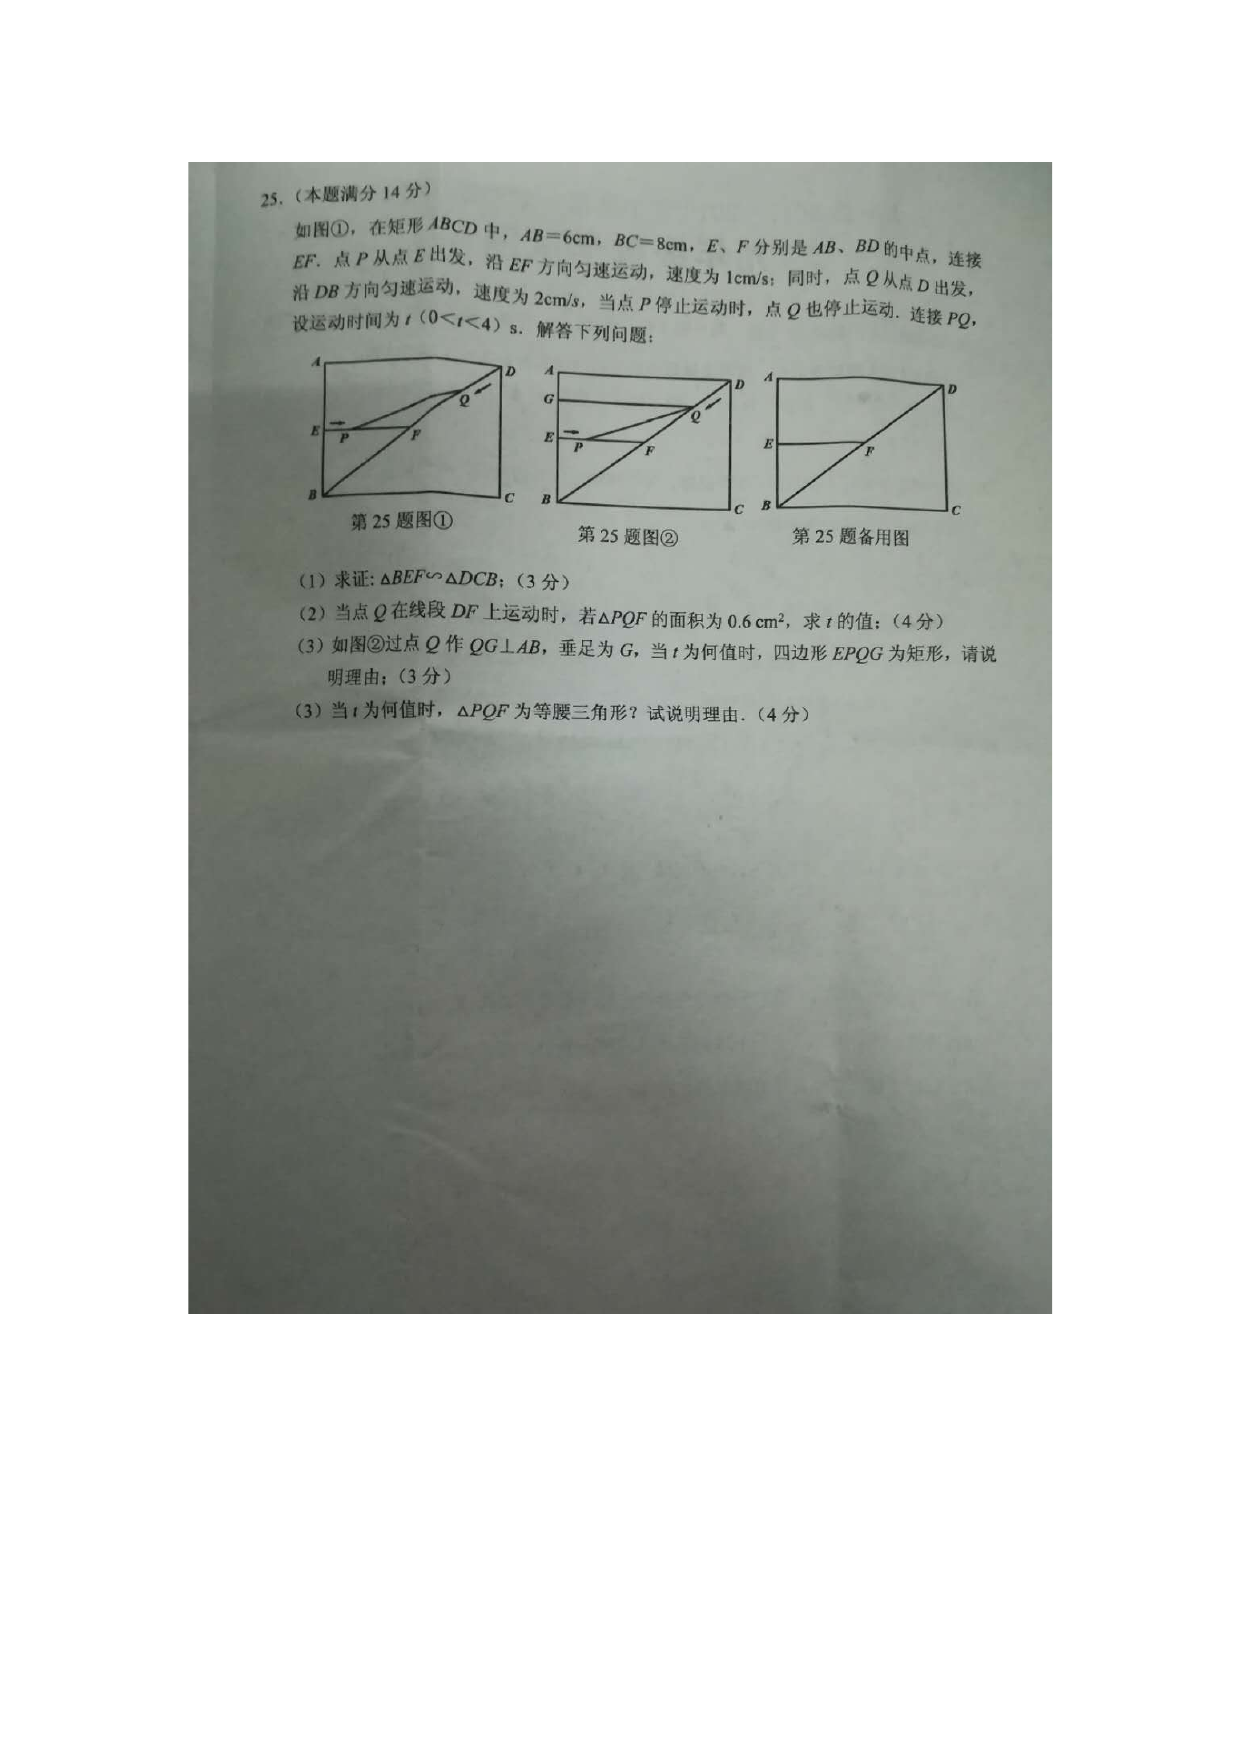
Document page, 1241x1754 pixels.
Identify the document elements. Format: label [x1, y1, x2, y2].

picture [188, 162, 1053, 1314]
